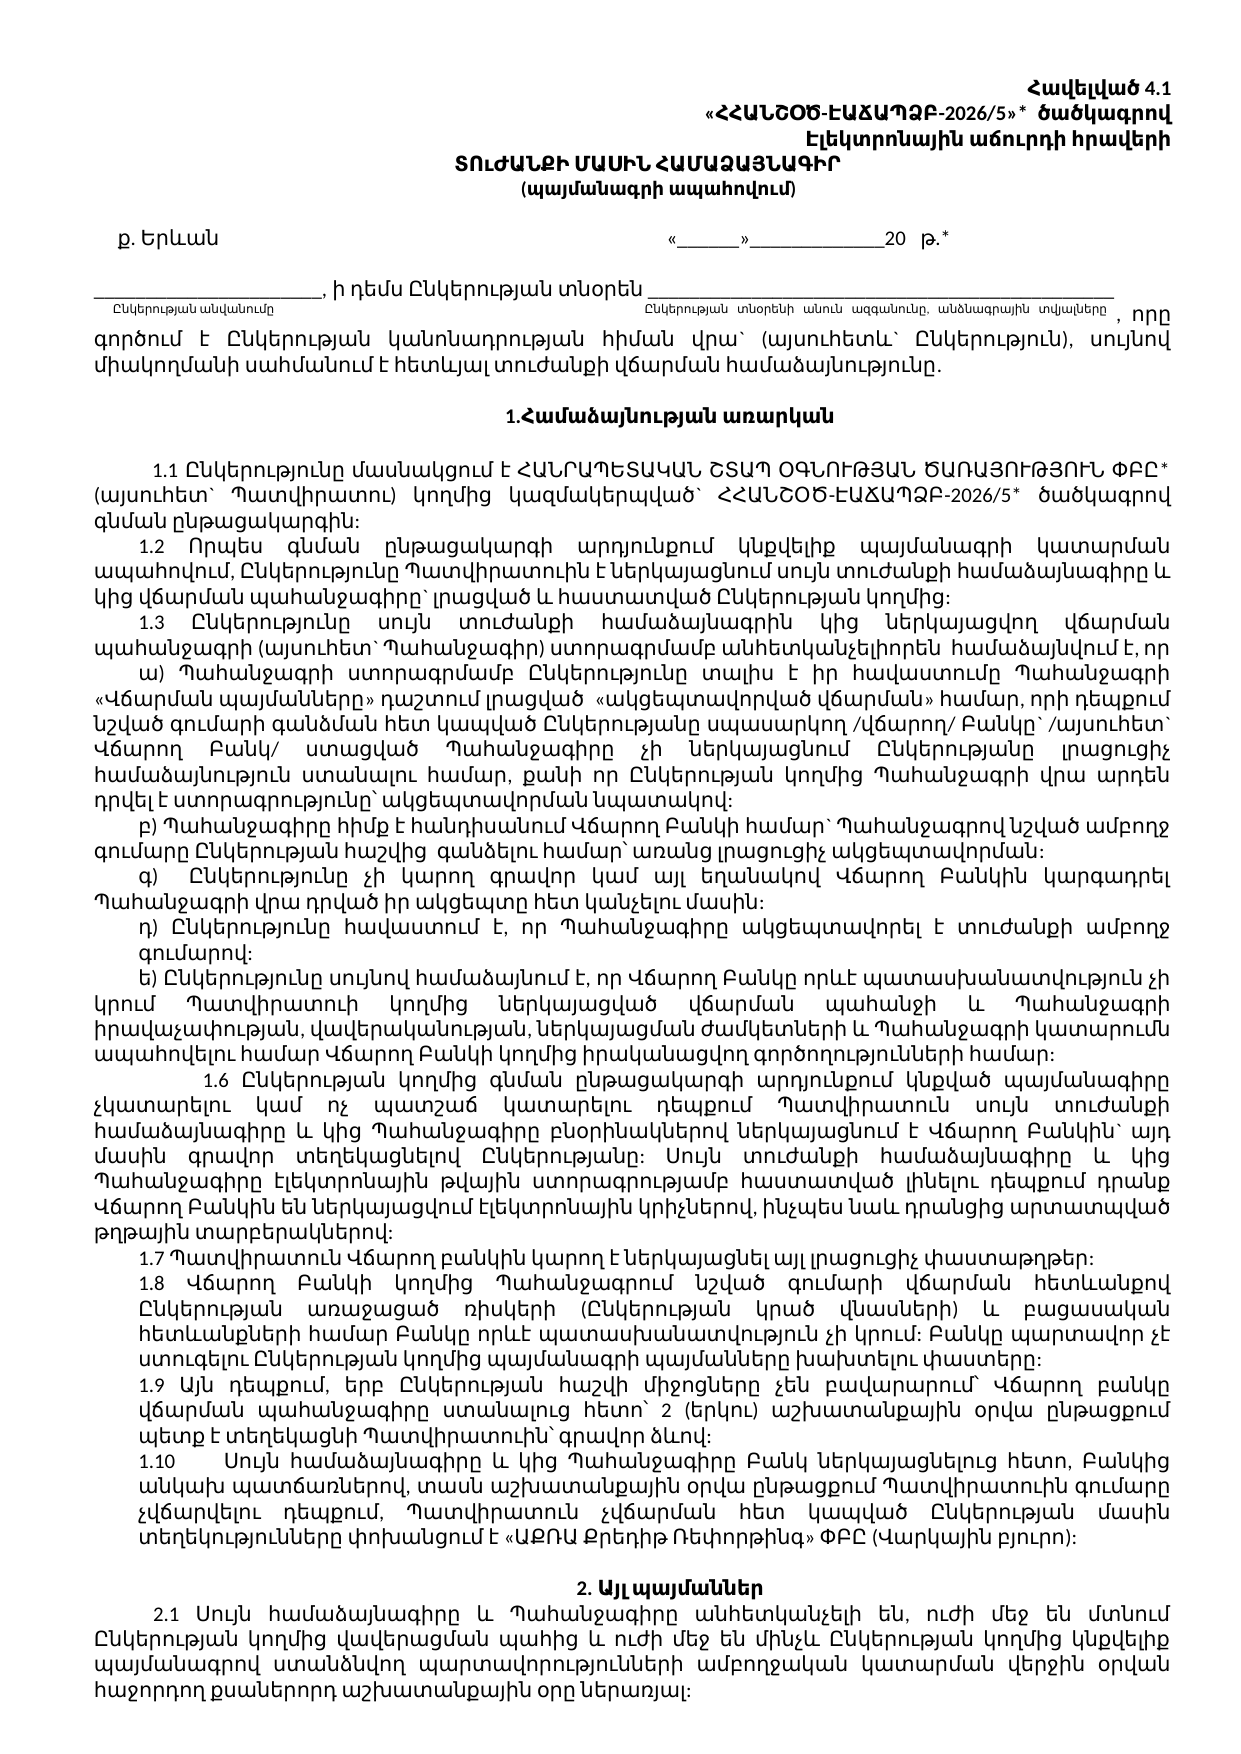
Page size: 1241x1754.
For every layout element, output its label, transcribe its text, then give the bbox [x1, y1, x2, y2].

text 1.10 Սույն համաձայնագիրը և կից Պահանջագիրը Բանկ ներկայացնելուց հետո, Բանկից անկախ պատճառներով, տասն աշխատանքային օրվա ընթացքում Պատվիրատուին գումարը չվճարվելու դեպքում, Պատվիրատուն չվճարման հետ կապված Ընկերության մասին տեղեկությունները փոխանցում է «ԱՔՌԱ Քրեդիթ Ռեփորթինգ» ՓԲԸ (Վարկային բյուրո): [138, 1448, 1171, 1550]
text Ընկերության անվանումը Ընկերության տնօրենի անուն ազգանունը, անձնագրային տվյալները , որը գործում է Ընկերության կանոնադրության հիման վրա` (այսուհետև` Ընկերություն), սույնով միակողմանի սահմանում է հետևյալ տուժանքի վճարման համաձայնությունը. [94, 301, 1171, 377]
text ՏՈւԺԱՆՔԻ ՄԱՍԻՆ ՀԱՄԱՁԱՅՆԱԳԻՐ [94, 151, 1171, 177]
text ք. Երևան «______»_____________20 թ.* [94, 225, 1171, 250]
text 1.Համաձայնության առարկան [169, 403, 1171, 428]
text բ) Պահանջագիրը հիմք է հանդիսանում Վճարող Բանկի համար` Պահանջագրով նշված ամբողջ գումարը Ընկերության հաշվից գանձելու համար՝ առանց լրացուցիչ ակցեպտավորման: [94, 813, 1171, 864]
text (պայմանագրի ապահովում) [94, 177, 1171, 199]
text 1.7 Պատվիրատուն Վճարող բանկին կարող է ներկայացնել այլ լրացուցիչ փաստաթղթեր: [138, 1245, 1171, 1270]
text 1.3 Ընկերությունը սույն տուժանքի համաձայնագրին կից ներկայացվող վճարման պահանջագրի (այսուհետ` Պահանջագիր) ստորագրմամբ անհետկանչելիորեն համաձայնվում է, որ [94, 609, 1171, 660]
text 2.1 Սույն համաձայնագիրը և Պահանջագիրը անհետկանչելի են, ուժի մեջ են մտնում Ընկերության կողմից վավերացման պահից և ուժի մեջ են մինչև Ընկերության կողմից կնքվելիք պայմանագրով ստանձնվող պարտավորությունների ամբողջական կատարման վերջին օրվան հաջորդող քսաներորդ աշխատանքային օրը ներառյալ: [94, 1601, 1171, 1702]
text 1.2 Որպես գնման ընթացակարգի արդյունքում կնքվելիք պայմանագրի կատարման ապահովում, Ընկերությունը Պատվիրատուին է ներկայացնում սույն տուժանքի համաձայնագիրը և կից վճարման պահանջագիրը` լրացված և հաստատված Ընկերության կողմից: [94, 533, 1171, 609]
text գ) Ընկերությունը չի կարող գրավոր կամ այլ եղանակով Վճարող Բանկին կարգադրել Պահանջագրի վրա դրված իր ակցեպտը հետ կանչելու մասին: [94, 864, 1171, 914]
text ա) Պահանջագրի ստորագրմամբ Ընկերությունը տալիս է իր հավաստումը Պահանջագրի «Վճարման պայմանները» դաշտում լրացված «ակցեպտավորված վճարման» համար, որի դեպքում նշված գումարի գանձման հետ կապված Ընկերությանը սպասարկող /վճարող/ Բանկը` /այսուհետ` Վճարող Բանկ/ ստացված Պահանջագիրը չի ներկայացնում Ընկերությանը լրացուցիչ համաձայնություն ստանալու համար, քանի որ Ընկերության կողմից Պահանջագրի վրա արդեն դրվել է ստորագրությունը՝ ակցեպտավորման նպատակով: [94, 660, 1171, 813]
text ______________________, ի դեմս Ընկերության տնօրեն _____________________________________________ [94, 276, 1171, 301]
text Հավելված 4.1 [94, 75, 1171, 100]
text 1.9 Այն դեպքում, երբ Ընկերության հաշվի միջոցները չեն բավարարում՝ Վճարող բանկը վճարման պահանջագիրը ստանալուց հետո՝ 2 (երկու) աշխատանքային օրվա ընթացքում պետք է տեղեկացնի Պատվիրատուին՝ գրավոր ձևով: [138, 1372, 1171, 1448]
text 2. Այլ պայմաններ [169, 1575, 1171, 1601]
text «ՀՀԱՆՇՕԾ-ԷԱՃԱՊՁԲ-2026/5»* ծածկագրով [94, 100, 1171, 126]
text 1.6 Ընկերության կողմից գնման ընթացակարգի արդյունքում կնքված պայմանագիրը չկատարելու կամ ոչ պատշաճ կատարելու դեպքում Պատվիրատուն սույն տուժանքի համաձայնագիրը և կից Պահանջագիրը բնօրինակներով ներկայացնում է Վճարող Բանկին` այդ մասին գրավոր տեղեկացնելով Ընկերությանը: Սույն տուժանքի համաձայնագիրը և կից Պահանջագիրը էլեկտրոնային թվային ստորագրությամբ հաստատված լինելու դեպքում դրանք Վճարող Բանկին են ներկայացվում էլեկտրոնային կրիչներով, ինչպես նաև դրանցից արտատպված թղթային տարբերակներով: [94, 1067, 1171, 1245]
text 1.8 Վճարող Բանկի կողմից Պահանջագրում նշված գումարի վճարման հետևանքով Ընկերության առաջացած ռիսկերի (Ընկերության կրած վնասների) և բացասական հետևանքների համար Բանկը որևէ պատասխանատվություն չի կրում: Բանկը պարտավոր չէ ստուգելու Ընկերության կողմից պայմանագրի պայմանները խախտելու փաստերը: [138, 1270, 1171, 1372]
text Էլեկտրոնային աճուրդի հրավերի [94, 126, 1171, 151]
text 1.1 Ընկերությունը մասնակցում է ՀԱՆՐԱՊԵՏԱԿԱՆ ՇՏԱՊ ՕԳՆՈՒԹՅԱՆ ԾԱՌԱՅՈՒԹՅՈՒՆ ՓԲԸ* (այսուհետ` Պատվիրատու) կողմից կազմակերպված` ՀՀԱՆՇՕԾ-ԷԱՃԱՊՁԲ-2026/5* ծածկագրով գնման ընթացակարգին: [94, 457, 1171, 533]
text ե) Ընկերությունը սույնով համաձայնում է, որ Վճարող Բանկը որևէ պատասխանատվություն չի կրում Պատվիրատուի կողմից ներկայացված վճարման պահանջի և Պահանջագրի իրավաչափության, վավերականության, ներկայացման ժամկետների և Պահանջագրի կատարումն ապահովելու համար Վճարող Բանկի կողմից իրականացվող գործողությունների համար: [94, 965, 1171, 1067]
text դ) Ընկերությունը հավաստում է, որ Պահանջագիրը ակցեպտավորել է տուժանքի ամբողջ գումարով: [138, 914, 1171, 965]
